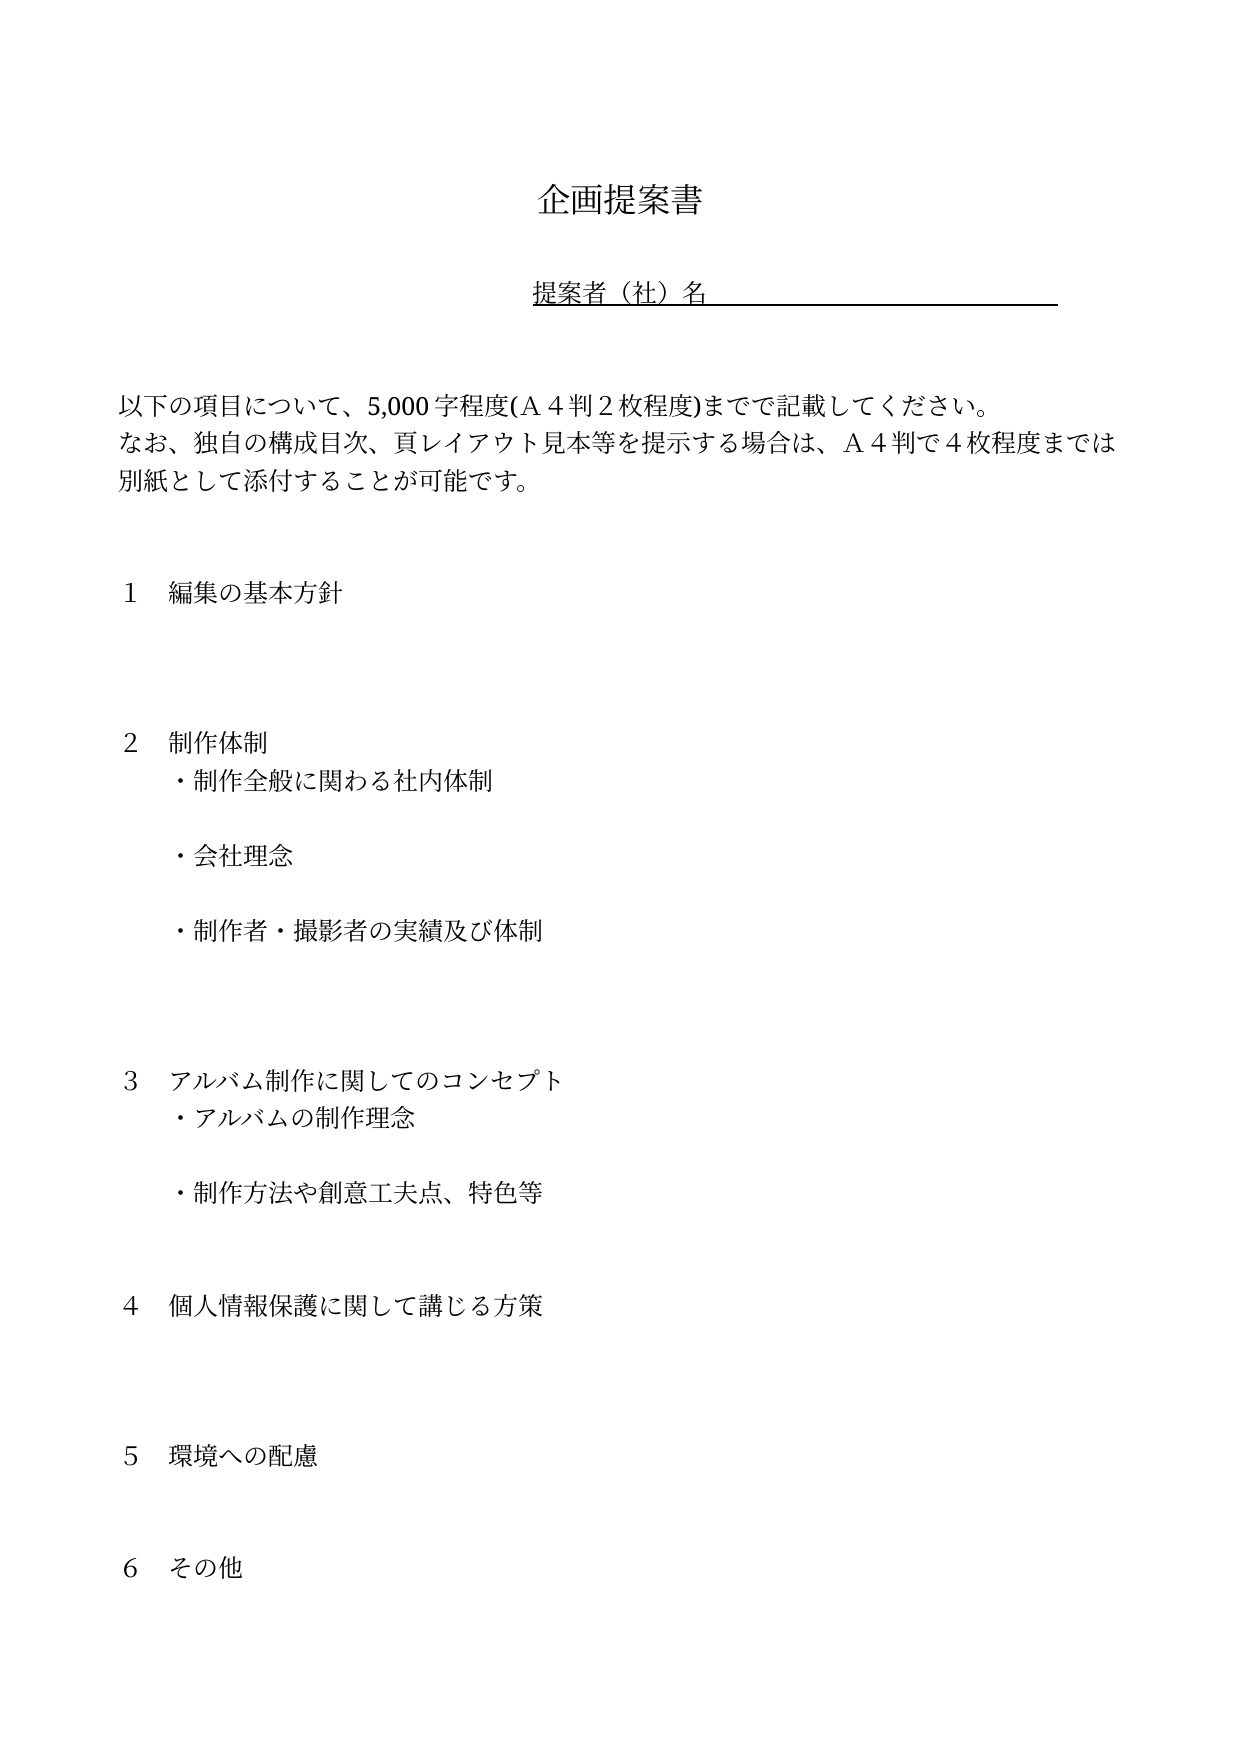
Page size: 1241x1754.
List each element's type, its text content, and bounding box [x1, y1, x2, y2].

text ・会社理念 [118, 836, 1122, 873]
text １ 編集の基本方針 [118, 573, 1122, 611]
text なお、独自の構成目次、頁レイアウト見本等を提示する場合は、Ａ４判で４枚程度までは別紙として添付することが可能です。 [118, 423, 1122, 498]
text ６ その他 [118, 1548, 1122, 1586]
text ・制作方法や創意工夫点、特色等 [118, 1173, 1122, 1211]
text ３ アルバム制作に関してのコンセプト [118, 1061, 1122, 1098]
text ４ 個人情報保護に関して講じる方策 [118, 1286, 1122, 1323]
text 以下の項目について、5,000字程度(Ａ４判２枚程度)までで記載してください。 [118, 386, 1122, 423]
text ２ 制作体制 [118, 723, 1122, 761]
text ・アルバムの制作理念 [118, 1098, 1122, 1136]
text ５ 環境への配慮 [118, 1436, 1122, 1473]
text 企画提案書 [118, 161, 1122, 236]
text ・制作者・撮影者の実績及び体制 [118, 911, 1122, 948]
text ・制作全般に関わる社内体制 [118, 761, 1122, 798]
text 提案者（社）名 [118, 273, 1122, 311]
